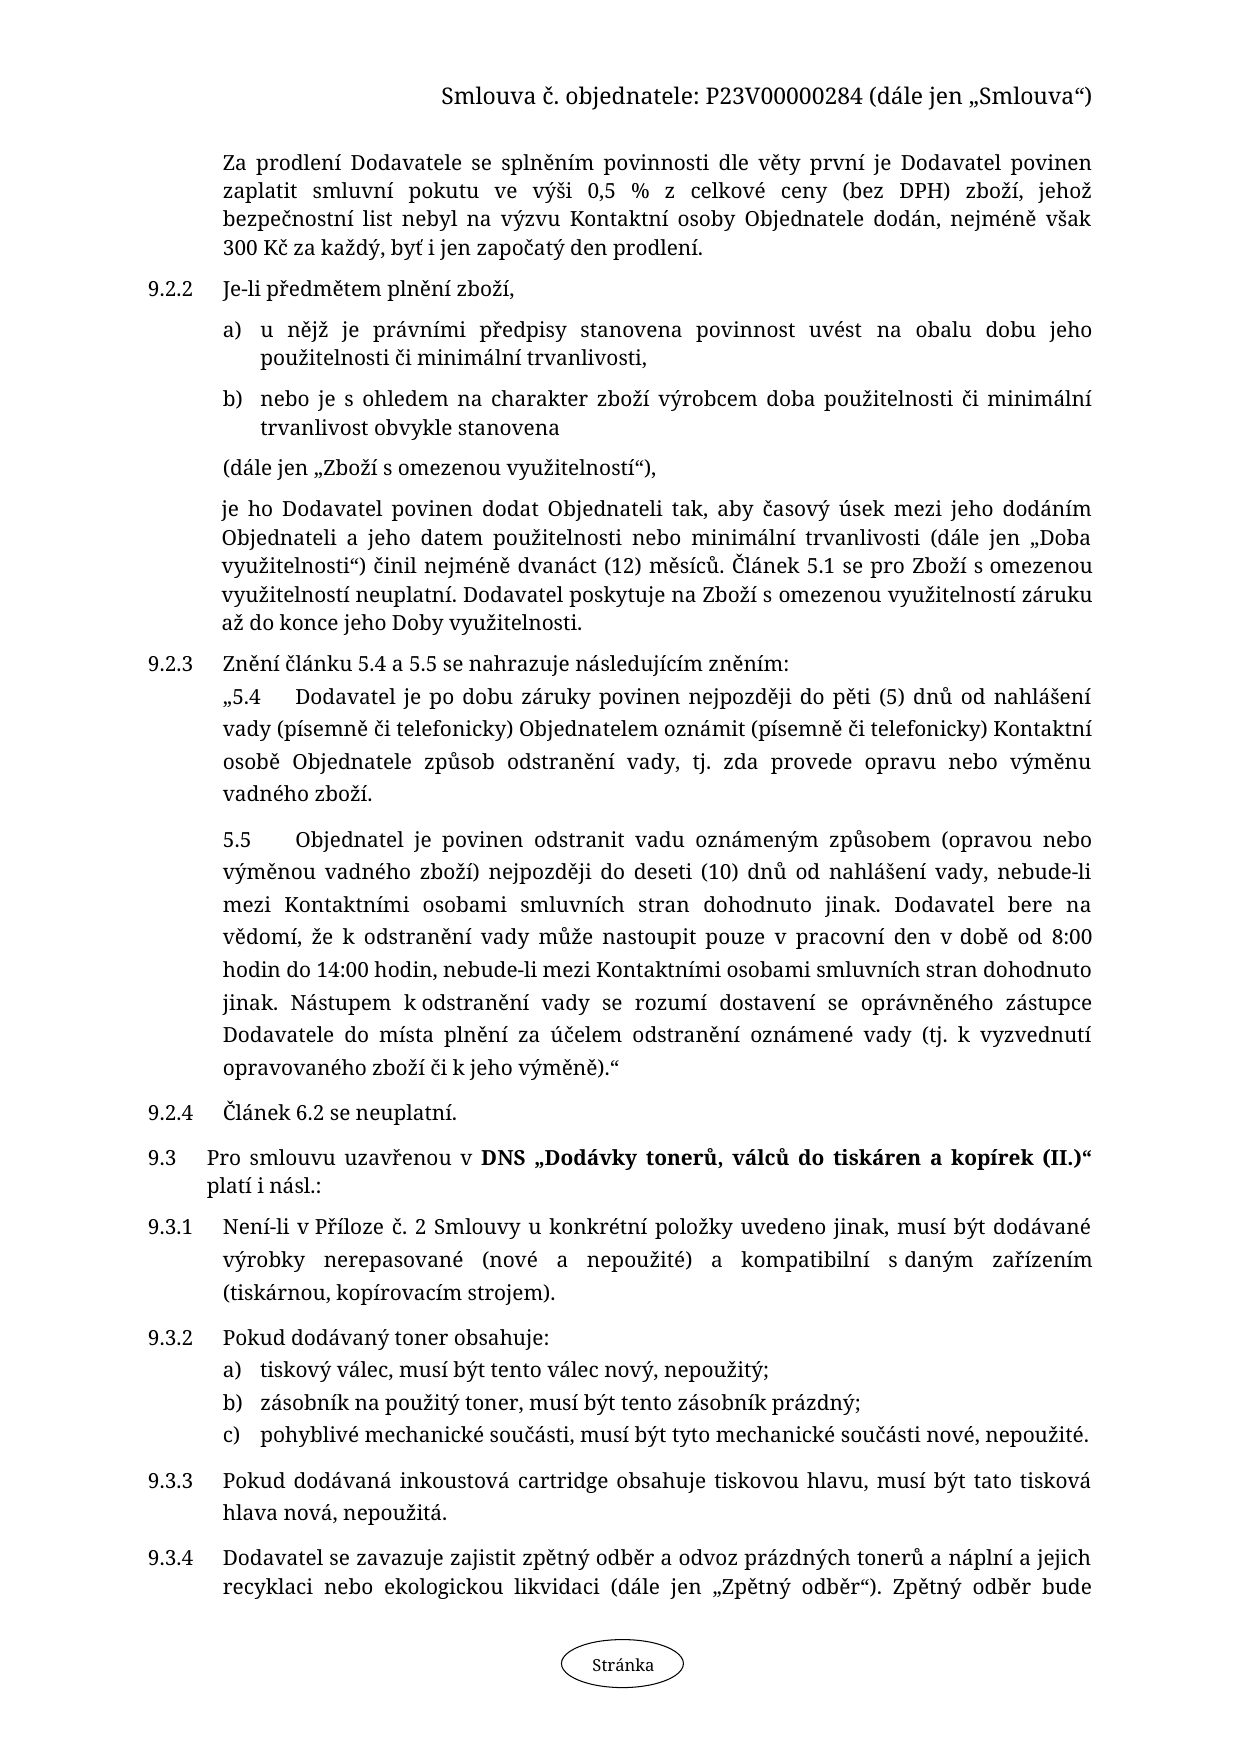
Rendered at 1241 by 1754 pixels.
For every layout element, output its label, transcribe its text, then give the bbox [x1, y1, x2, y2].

list u nějž je právními předpisy stanovena povinnost uvést na obalu dobu jeho použitelnosti či minimální trvanlivosti, [223, 315, 1093, 372]
text (dále jen „Zboží s omezenou využitelností“), [223, 453, 1093, 482]
list zásobník na použitý toner, musí být tento zásobník prázdný; [223, 1388, 1093, 1416]
list Znění článku 5.4 a 5.5 se nahrazuje následujícím zněním: [148, 649, 1093, 678]
list Není-li v Příloze č. 2 Smlouvy u konkrétní položky uvedeno jinak, musí být dodávané výrobky nerepasované (nové a nepoužité) a kompatibilní s daným zařízením (tiskárnou, kopírovacím strojem). [148, 1212, 1093, 1306]
list pohyblivé mechanické součásti, musí být tyto mechanické součásti nové, nepoužité. [223, 1421, 1093, 1449]
list Pokud dodávaný toner obsahuje: [148, 1323, 1093, 1351]
list nebo je s ohledem na charakter zboží výrobcem doba použitelnosti či minimální trvanlivost obvykle stanovena [223, 384, 1093, 441]
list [148, 148, 1093, 261]
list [148, 1543, 1093, 1600]
list „5.4 Dodavatel je po dobu záruky povinen nejpozději do pěti (5) dnů od nahlášení vady (písemně či telefonicky) Objednatelem oznámit (písemně či telefonicky) Kontaktní osobě Objednatele způsob odstranění vady, tj. zda provede opravu nebo výměnu vadného zboží. [223, 682, 1093, 808]
list 5.5 Objednatel je povinen odstranit vadu oznámeným způsobem (opravou nebo výměnou vadného zboží) nejpozději do deseti (10) dnů od nahlášení vady, nebude-li mezi Kontaktními osobami smluvních stran dohodnuto jinak. Dodavatel bere na vědomí, že k odstranění vady může nastoupit pouze v pracovní den v době od 8:00 hodin do 14:00 hodin, nebude-li mezi Kontaktními osobami smluvních stran dohodnuto jinak. Nástupem k odstranění vady se rozumí dostavení se oprávněného zástupce Dodavatele do místa plnění za účelem odstranění oznámené vady (tj. k vyzvednutí opravovaného zboží či k jeho výměně).“ [223, 825, 1093, 1081]
list Pokud dodávaná inkoustová cartridge obsahuje tiskovou hlavu, musí být tato tisková hlava nová, nepoužitá. [148, 1466, 1093, 1527]
list Pro smlouvu uzavřenou v DNS „Dodávky tonerů, válců do tiskáren a kopírek (II.)“ platí i násl.: [148, 1143, 1093, 1200]
list Článek 6.2 se neuplatní. [148, 1098, 1093, 1126]
list tiskový válec, musí být tento válec nový, nepoužitý; [223, 1355, 1093, 1384]
text je ho Dodavatel povinen dodat Objednateli tak, aby časový úsek mezi jeho dodáním Objednateli a jeho datem použitelnosti nebo minimální trvanlivosti (dále jen „Doba využitelnosti“) činil nejméně dvanáct (12) měsíců. Článek 5.1 se pro Zboží s omezenou využitelností neuplatní. Dodavatel poskytuje na Zboží s omezenou využitelností záruku až do konce jeho Doby využitelnosti. [221, 494, 1093, 637]
list Je-li předmětem plnění zboží, [148, 274, 1093, 302]
